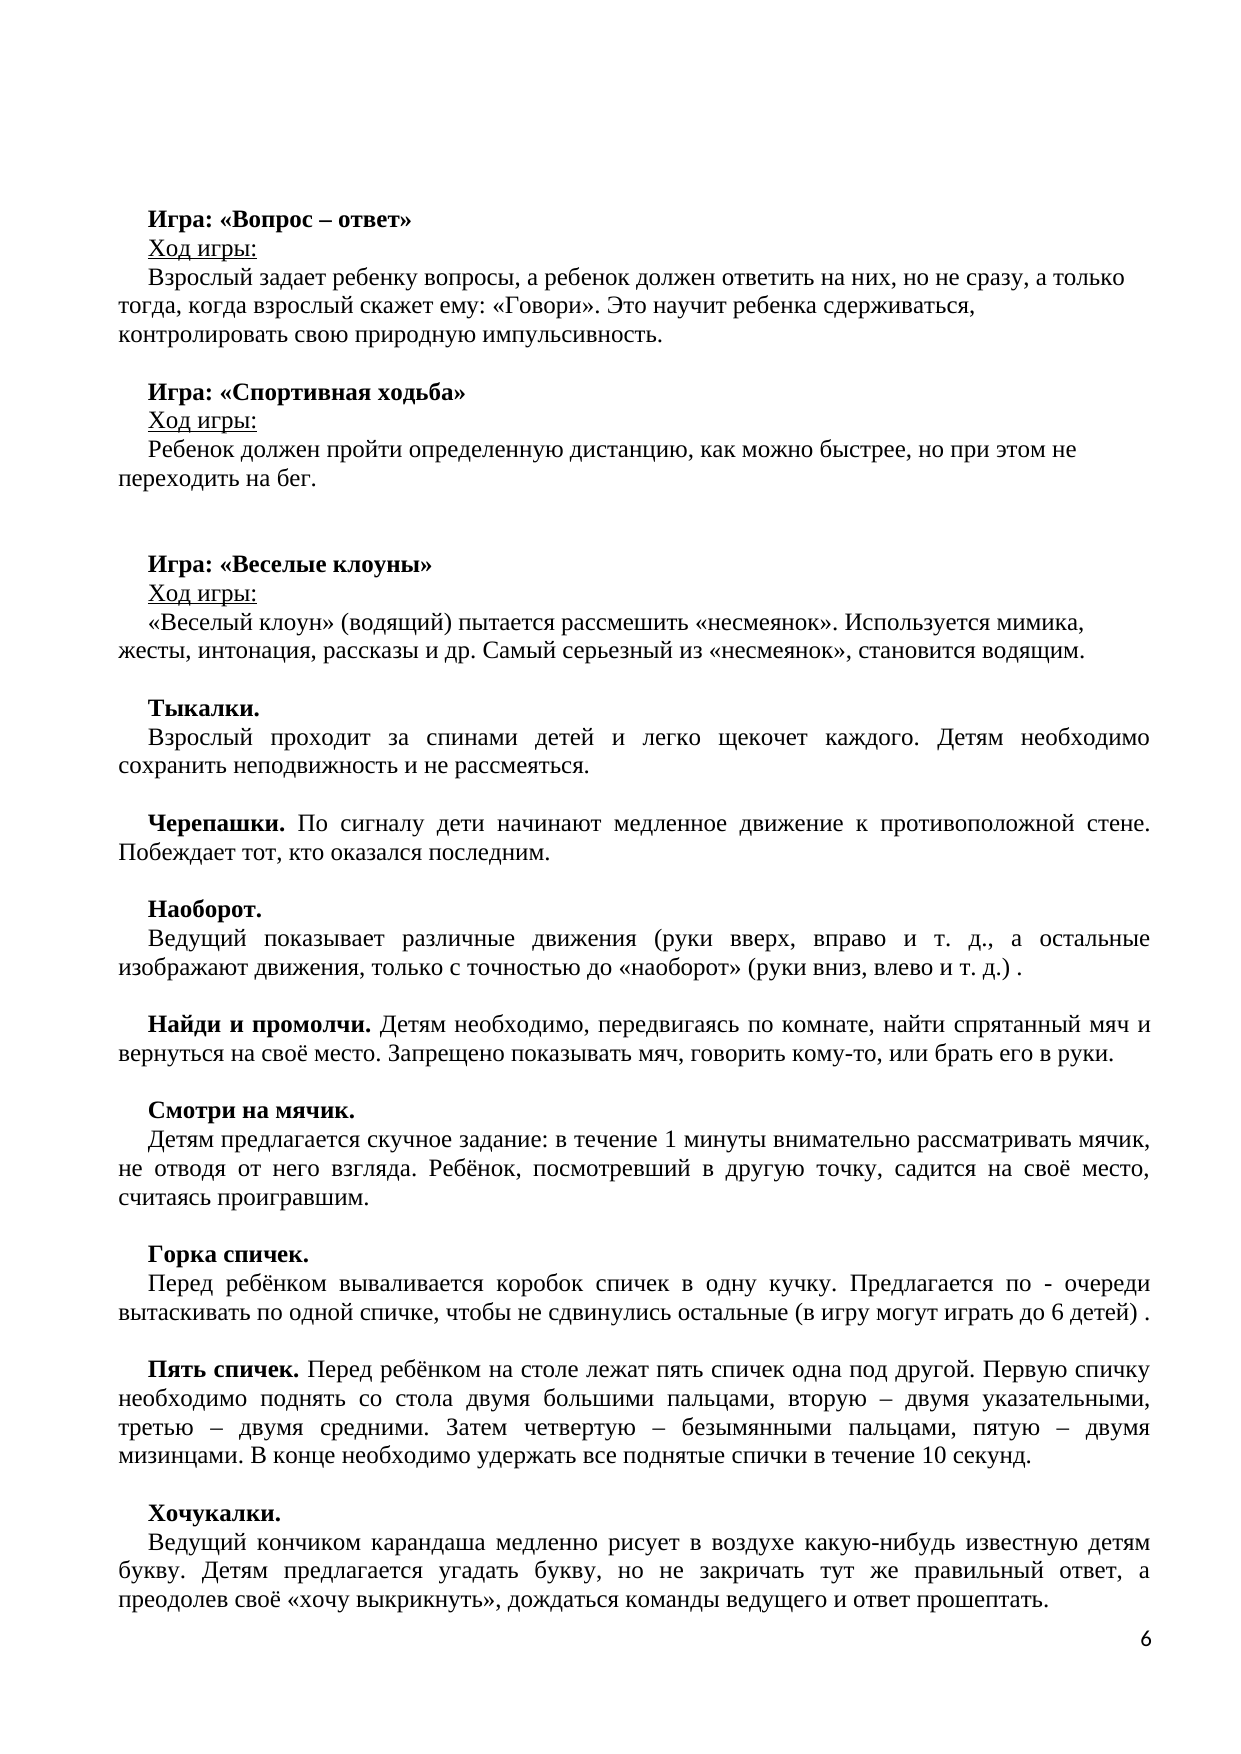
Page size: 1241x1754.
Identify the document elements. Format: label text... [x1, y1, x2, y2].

text Ребенок должен пройти определенную дистанцию, как можно быстрее, но при этом не переходить на бег. [118, 434, 1152, 492]
text Игра: «Спортивная ходьба» [118, 377, 1152, 406]
text Смотри на мячик. [118, 1096, 1152, 1124]
text Горка спичек. [118, 1239, 1152, 1268]
text Игра: «Веселые клоуны» [118, 549, 1152, 578]
text «Веселый клоун» (водящий) пытается рассмешить «несмеянок». Используется мимика, жесты, интонация, рассказы и др. Самый серьезный из «несмеянок», становится водящим. [118, 607, 1152, 664]
text Ход игры: [118, 406, 1152, 434]
text Хочукалки. [118, 1498, 1152, 1527]
text Ход игры: [118, 578, 1152, 607]
text Перед ребёнком вываливается коробок спичек в одну кучку. Предлагается по - очереди вытаскивать по одной спичке, чтобы не сдвинулись остальные (в игру могут играть до 6 детей) . [118, 1268, 1152, 1326]
text Тыкалки. [118, 693, 1152, 722]
text Черепашки. По сигналу дети начинают медленное движение к противоположной стене. Побеждает тот, кто оказался последним. [118, 808, 1152, 866]
text Детям предлагается скучное задание: в течение 1 минуты внимательно рассматривать мячик, не отводя от него взгляда. Ребёнок, посмотревший в другую точку, садится на своё место, считаясь проигравшим. [118, 1124, 1152, 1211]
text Взрослый проходит за спинами детей и легко щекочет каждого. Детям необходимо сохранить неподвижность и не рассмеяться. [118, 722, 1152, 779]
text Наоборот. [118, 894, 1152, 923]
text Взрослый задает ребенку вопросы, а ребенок должен ответить на них, но не сразу, а только тогда, когда взрослый скажет ему: «Говори». Это научит ребенка сдерживаться, контролировать свою природную импульсивность. [118, 262, 1152, 348]
text Игра: «Вопрос – ответ» [118, 204, 1152, 233]
text Ведущий показывает различные движения (руки вверх, вправо и т. д., а остальные изображают движения, только с точностью до «наоборот» (руки вниз, влево и т. д.) . [118, 923, 1152, 981]
text Найди и промолчи. Детям необходимо, передвигаясь по комнате, найти спрятанный мяч и вернуться на своё место. Запрещено показывать мяч, говорить кому-то, или брать его в руки. [118, 1009, 1152, 1067]
text Ведущий кончиком карандаша медленно рисует в воздухе какую-нибудь известную детям букву. Детям предлагается угадать букву, но не закричать тут же правильный ответ, а преодолев своё «хочу выкрикнуть», дождаться команды ведущего и ответ прошептать. [118, 1527, 1152, 1613]
text Пять спичек. Перед ребёнком на столе лежат пять спичек одна под другой. Первую спичку необходимо поднять со стола двумя большими пальцами, вторую – двумя указательными, третью – двумя средними. Затем четвертую – безымянными пальцами, пятую – двумя мизинцами. В конце необходимо удержать все поднятые спички в течение 10 секунд. [118, 1354, 1152, 1469]
text Ход игры: [118, 233, 1152, 262]
